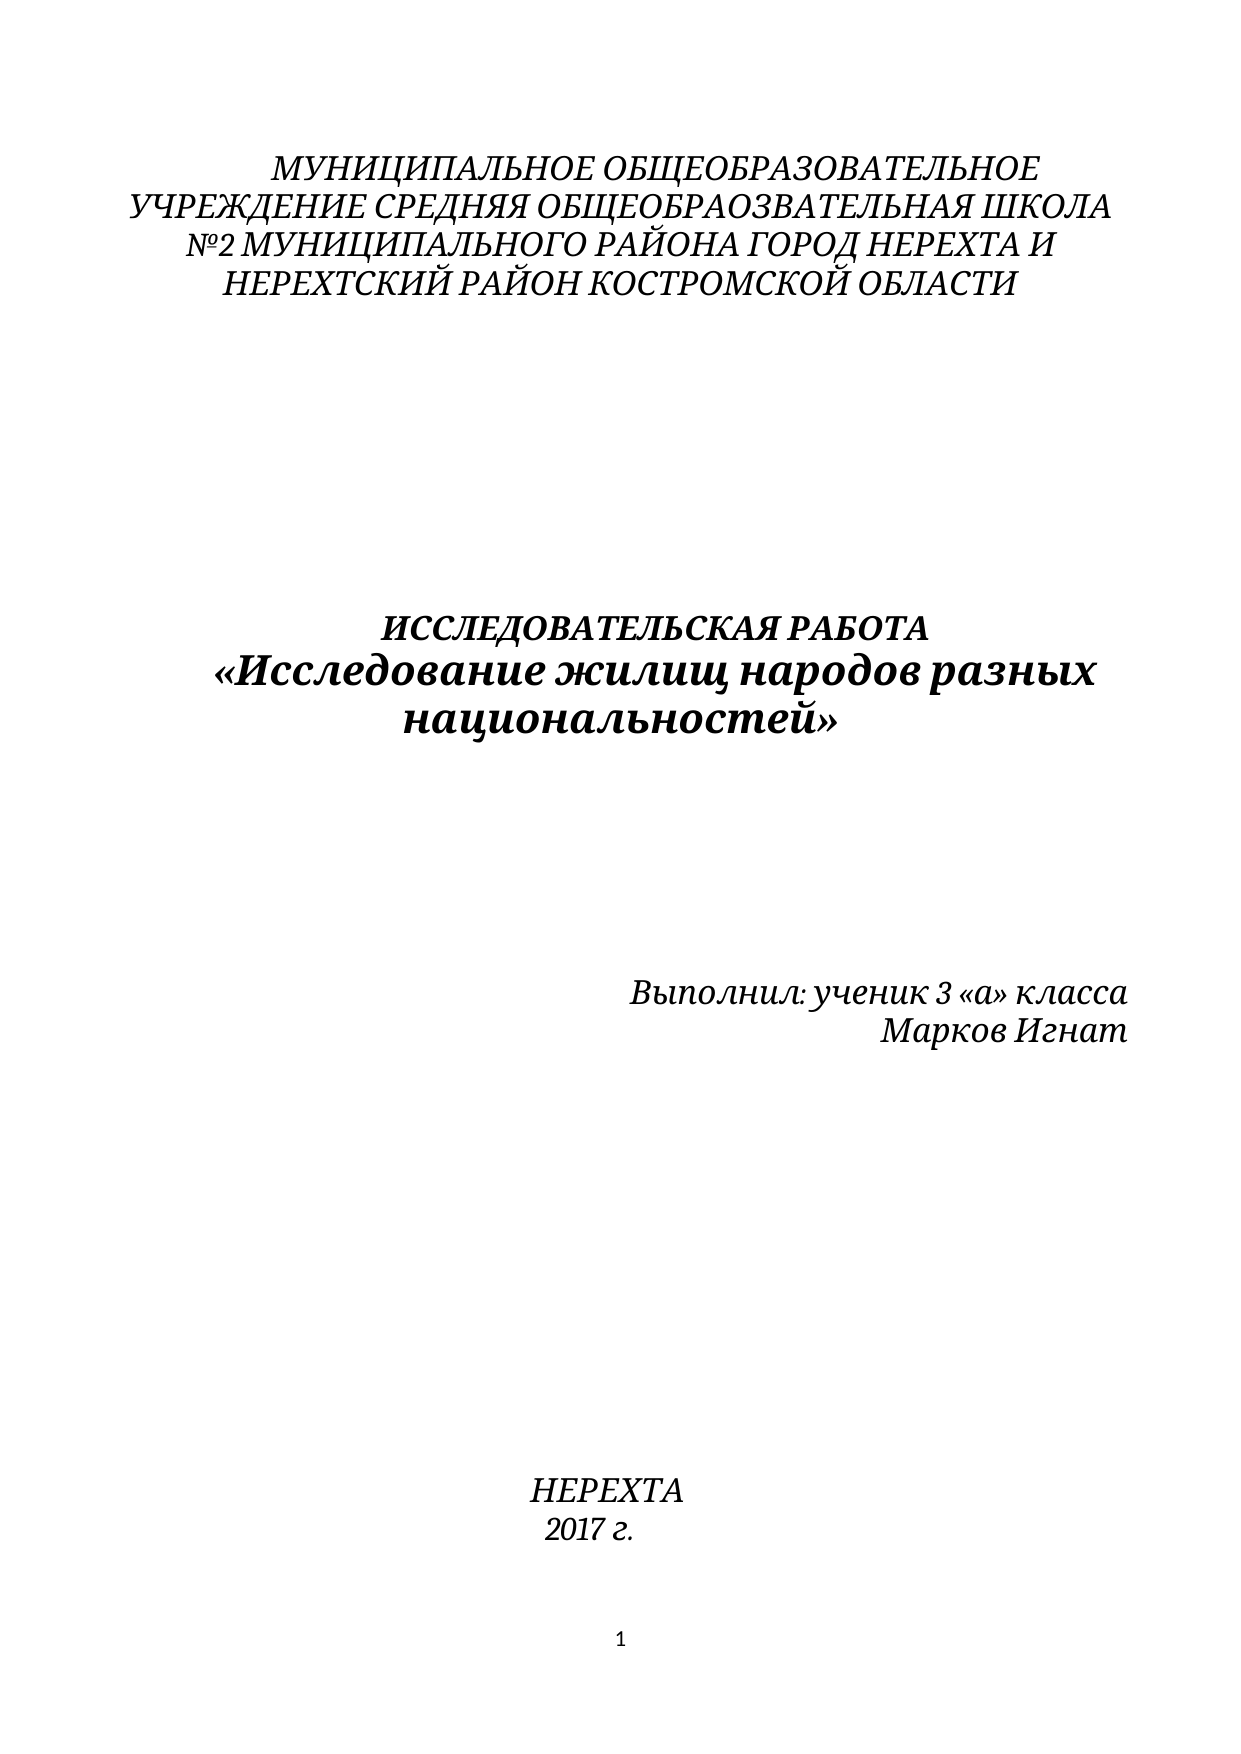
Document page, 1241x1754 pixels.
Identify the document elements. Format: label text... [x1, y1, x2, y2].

text МУНИЦИПАЛЬНОЕ ОБЩЕОБРАЗОВАТЕЛЬНОЕ УЧРЕЖДЕНИЕ СРЕДНЯЯ ОБЩЕОБРАОЗВАТЕЛЬНАЯ ШКОЛА №2 МУНИЦИПАЛЬНОГО РАЙОНА ГОРОД НЕРЕХТА И НЕРЕХТСКИЙ РАЙОН КОСТРОМСКОЙ ОБЛАСТИ [112, 150, 1128, 303]
text «Исследование жилищ народов разных национальностей» [112, 648, 1128, 744]
text ИССЛЕДОВАТЕЛЬСКАЯ РАБОТА [112, 610, 1128, 648]
text Выполнил: ученик 3 «а» класса [112, 974, 1128, 1012]
text Марков Игнат [112, 1012, 1128, 1051]
text НЕРЕХТА [112, 1472, 1128, 1511]
text 2017 г. [112, 1511, 1128, 1549]
